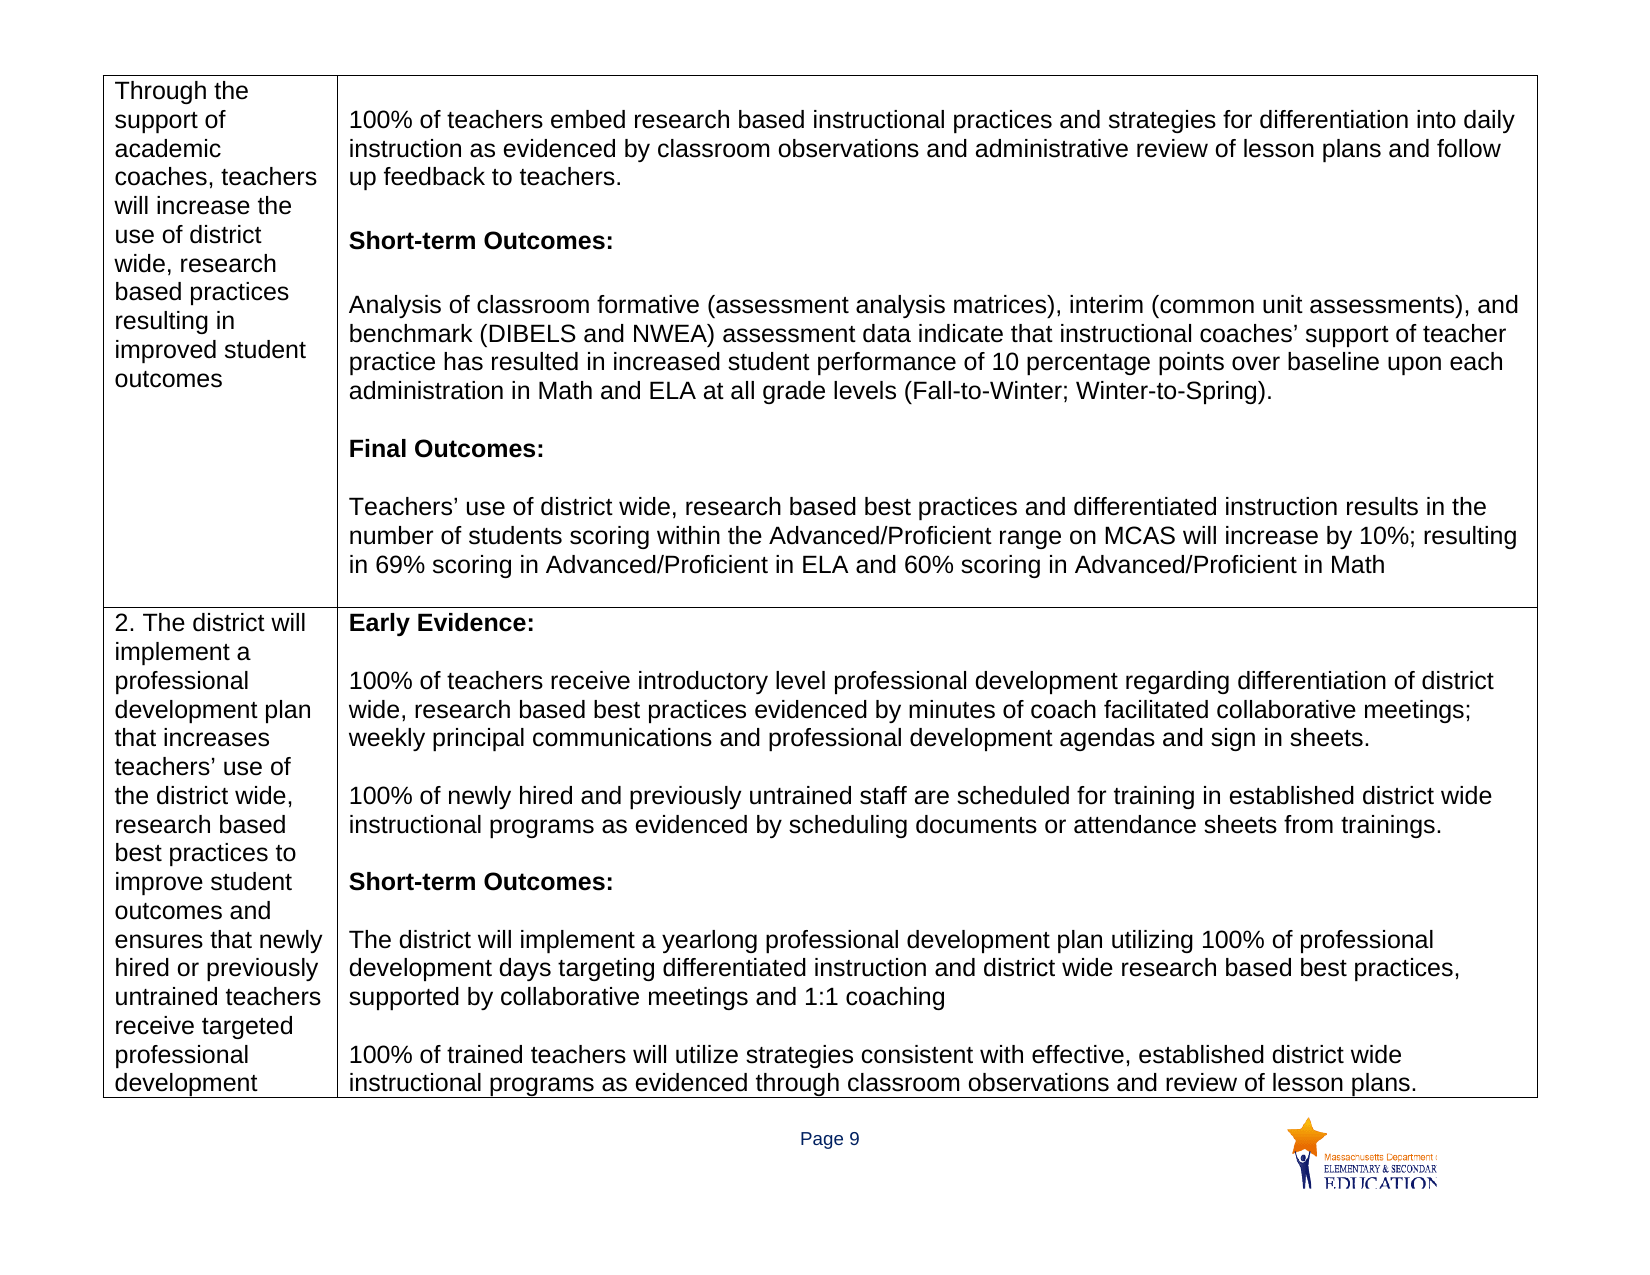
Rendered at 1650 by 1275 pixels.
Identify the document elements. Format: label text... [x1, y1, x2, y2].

picture [1287, 1117, 1437, 1189]
